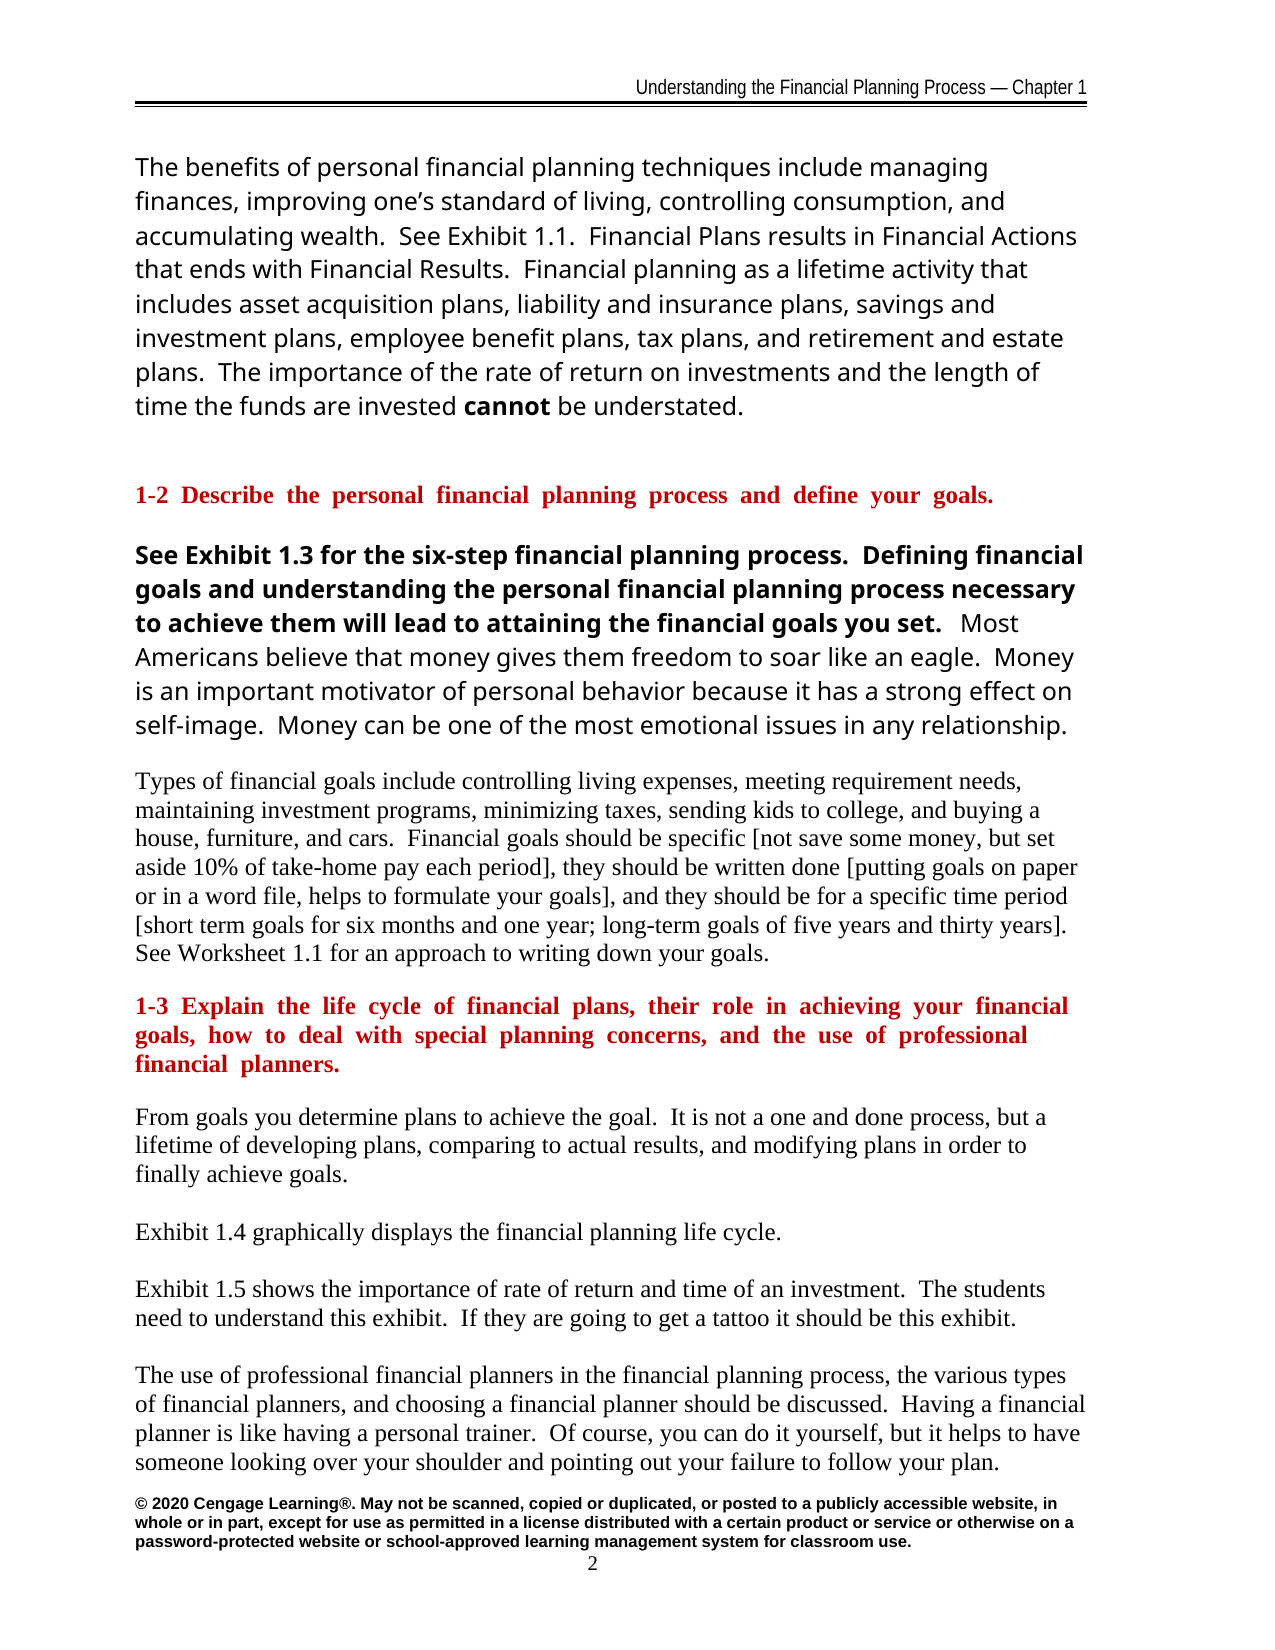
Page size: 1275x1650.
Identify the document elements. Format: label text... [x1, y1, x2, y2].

text Exhibit 1.4 graphically displays the financial planning life cycle. [135, 1217, 1087, 1245]
text 1-2 Describe the personal financial planning process and define your goals. [135, 480, 1087, 509]
text Exhibit 1.5 shows the importance of rate of return and time of an investment. The students need to understand this exhibit. If they are going to get a tattoo it should be this exhibit. [135, 1274, 1087, 1332]
text 1-3 Explain the life cycle of financial plans, their role in achieving your financial goals, how to deal with special planning concerns, and the use of professional financial planners. [135, 991, 1087, 1077]
subtitle See Exhibit 1.3 for the six-step financial planning process. Defining financial goals and understanding the personal financial planning process necessary to achieve them will lead to attaining the financial goals you set. Most Americans believe that money gives them freedom to soar like an eagle. Money is an important motivator of personal behavior because it has a strong effect on self-image. Money can be one of the most emotional issues in any relationship. [135, 537, 1087, 742]
subtitle The benefits of personal financial planning techniques include managing finances, improving one’s standard of living, controlling consumption, and accumulating wealth. See Exhibit 1.1. Financial Plans results in Financial Actions that ends with Financial Results. Financial planning as a lifetime activity that includes asset acquisition plans, liability and insurance plans, savings and investment plans, employee benefit plans, tax plans, and retirement and estate plans. The importance of the rate of return on investments and the length of time the funds are invested cannot be understated. [135, 150, 1087, 422]
text From goals you determine plans to achieve the goal. It is not a one and done process, but a lifetime of developing plans, comparing to actual results, and modifying plans in order to finally achieve goals. [135, 1102, 1087, 1188]
text Types of financial goals include controlling living expenses, meeting requirement needs, maintaining investment programs, minimizing taxes, sending kids to college, and buying a house, furniture, and cars. Financial goals should be specific [not save some money, but set aside 10% of take-home pay each period], they should be written done [putting goals on paper or in a word file, helps to formulate your goals], and they should be for a specific time period [short term goals for six months and one year; long-term goals of five years and thirty years]. See Worksheet 1.1 for an approach to writing down your goals. [135, 766, 1087, 967]
text The use of professional financial planners in the financial planning process, the various types of financial planners, and choosing a financial planner should be discussed. Having a financial planner is like having a personal trainer. Of course, you can do it yourself, but it helps to have someone looking over your shoulder and pointing out your failure to follow your plan. [135, 1360, 1087, 1475]
